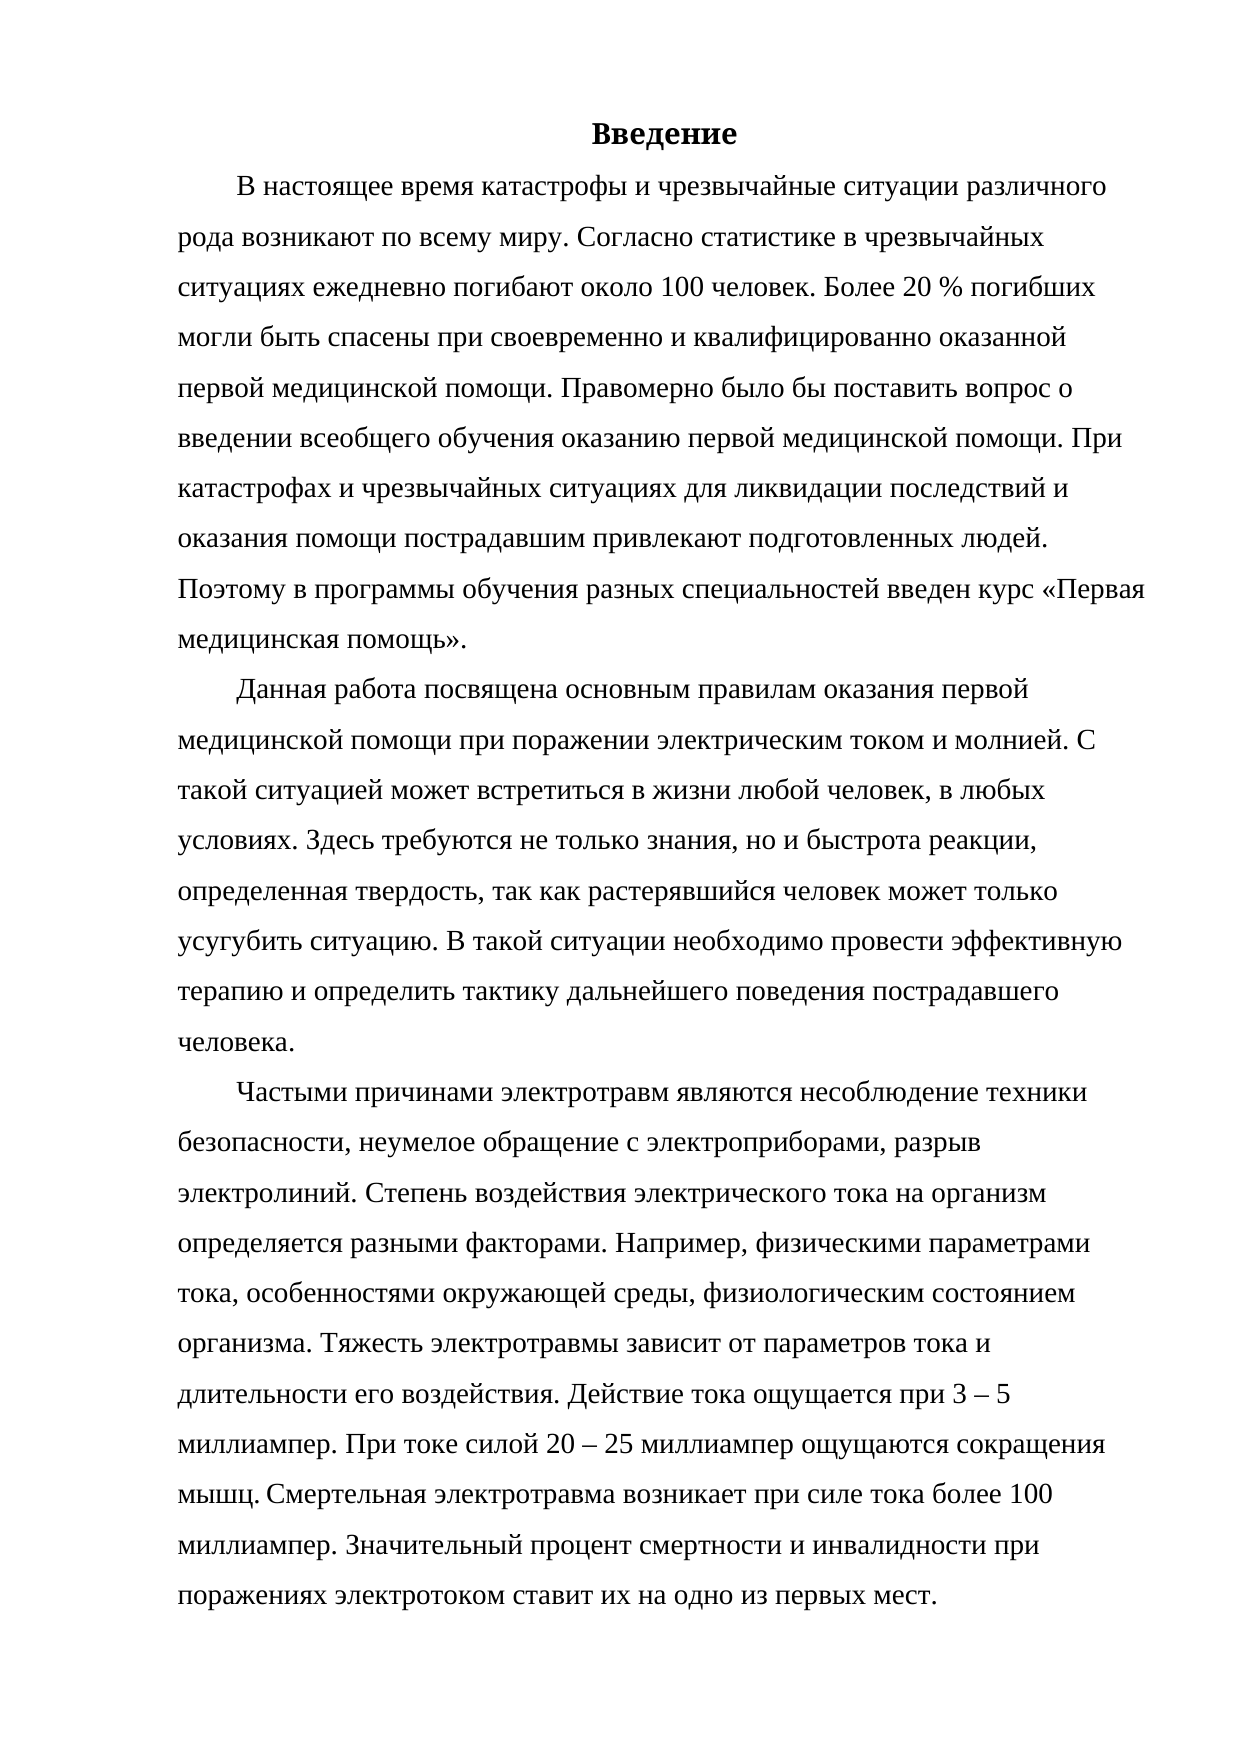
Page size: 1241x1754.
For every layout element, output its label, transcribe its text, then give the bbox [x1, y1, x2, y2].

text Частыми причинами электротравм являются несоблюдение техники безопасности, неумелое обращение с электроприборами, разрыв электролиний. Степень воздействия электрического тока на организм определяется разными факторами. Например, физическими параметрами тока, особенностями окружающей среды, физиологическим состоянием организма. Тяжесть электротравмы зависит от параметров тока и длительности его воздействия. Действие тока ощущается при 3 – 5 миллиампер. При токе силой 20 – 25 миллиампер ощущаются сокращения мышц. Смертельная электротравма возникает при силе тока более 100 миллиампер. Значительный процент смертности и инвалидности при поражениях электротоком ставит их на одно из первых мест. [177, 1074, 1152, 1611]
text В настоящее время катастрофы и чрезвычайные ситуации различного рода возникают по всему миру. Согласно статистике в чрезвычайных ситуациях ежедневно погибают около 100 человек. Более 20 % погибших могли быть спасены при своевременно и квалифицированно оказанной первой медицинской помощи. Правомерно было бы поставить вопрос о введении всеобщего обучения оказанию первой медицинской помощи. При катастрофах и чрезвычайных ситуациях для ликвидации последствий и оказания помощи пострадавшим привлекают подготовленных людей. Поэтому в программы обучения разных специальностей введен курс «Первая медицинская помощь». [177, 168, 1152, 655]
text Данная работа посвящена основным правилам оказания первой медицинской помощи при поражении электрическим током и молнией. С такой ситуацией может встретиться в жизни любой человек, в любых условиях. Здесь требуются не только знания, но и быстрота реакции, определенная твердость, так как растерявшийся человек может только усугубить ситуацию. В такой ситуации необходимо провести эффективную терапию и определить тактику дальнейшего поведения пострадавшего человека. [177, 672, 1152, 1057]
subtitle Введение [177, 118, 1152, 152]
